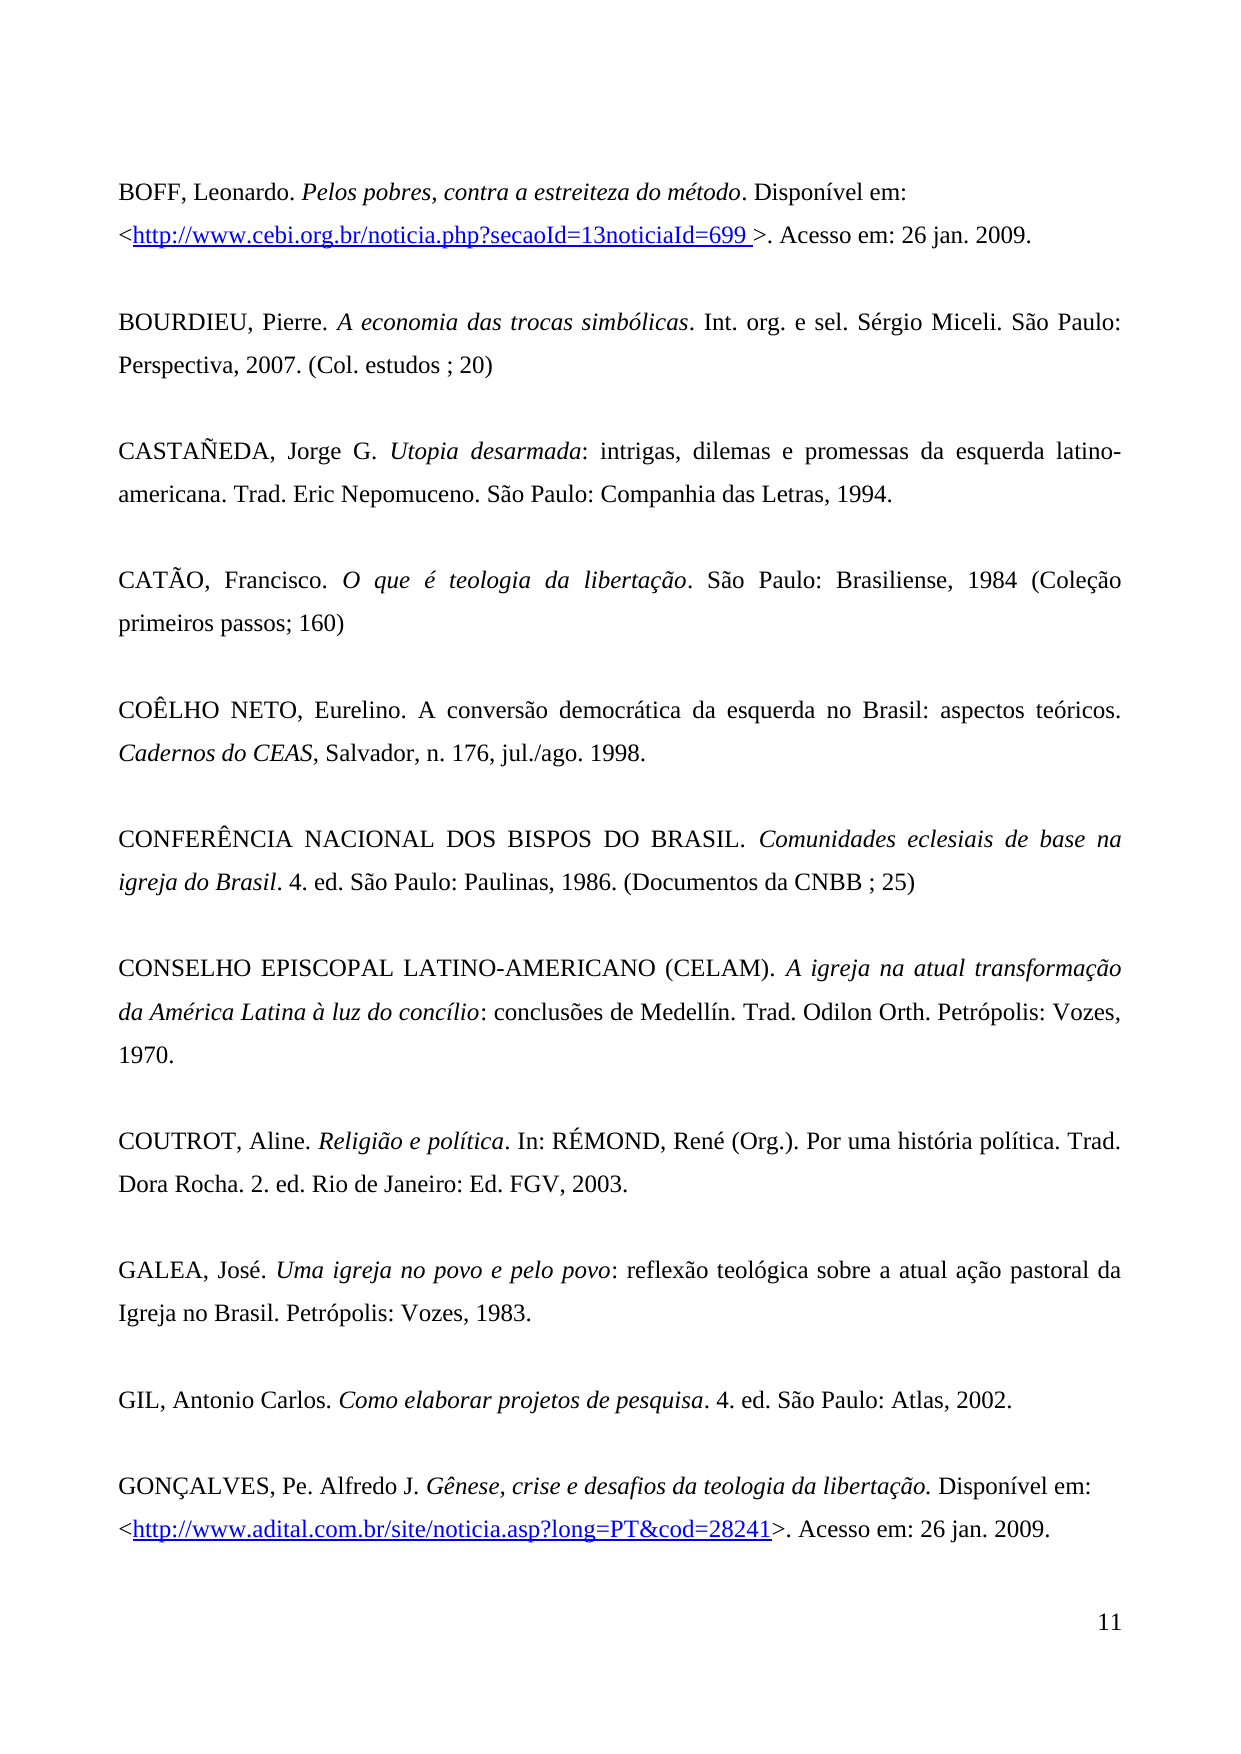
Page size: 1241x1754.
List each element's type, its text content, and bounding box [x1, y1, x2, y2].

text COUTROT, Aline. Religião e política. In: RÉMOND, René (Org.). Por uma história política. Trad. Dora Rocha. 2. ed. Rio de Janeiro: Ed. FGV, 2003. [118, 1126, 1122, 1198]
text GONÇALVES, Pe. Alfredo J. Gênese, crise e desafios da teologia da libertação. Disponível em: <http://www.adital.com.br/site/noticia.asp?long=PT&cod=28241>. Acesso em: 26 jan. 2009. [118, 1471, 1122, 1543]
text CATÃO, Francisco. O que é teologia da libertação. São Paulo: Brasiliense, 1984 (Coleção primeiros passos; 160) [118, 565, 1122, 637]
text CASTAÑEDA, Jorge G. Utopia desarmada: intrigas, dilemas e promessas da esquerda latino-americana. Trad. Eric Nepomuceno. São Paulo: Companhia das Letras, 1994. [118, 436, 1122, 508]
text BOURDIEU, Pierre. A economia das trocas simbólicas. Int. org. e sel. Sérgio Miceli. São Paulo: Perspectiva, 2007. (Col. estudos ; 20) [118, 307, 1122, 378]
text GIL, Antonio Carlos. Como elaborar projetos de pesquisa. 4. ed. São Paulo: Atlas, 2002. [118, 1385, 1122, 1413]
text CONFERÊNCIA NACIONAL DOS BISPOS DO BRASIL. Comunidades eclesiais de base na igreja do Brasil. 4. ed. São Paulo: Paulinas, 1986. (Documentos da CNBB ; 25) [118, 824, 1122, 896]
text BOFF, Leonardo. Pelos pobres, contra a estreiteza do método. Disponível em: <http://www.cebi.org.br/noticia.php?secaoId=13noticiaId=699 >. Acesso em: 26 jan. 2009. [118, 177, 1122, 249]
text COÊLHO NETO, Eurelino. A conversão democrática da esquerda no Brasil: aspectos teóricos. Cadernos do CEAS, Salvador, n. 176, jul./ago. 1998. [118, 695, 1122, 767]
text CONSELHO EPISCOPAL LATINO-AMERICANO (CELAM). A igreja na atual transformação da América Latina à luz do concílio: conclusões de Medellín. Trad. Odilon Orth. Petrópolis: Vozes, 1970. [118, 953, 1122, 1068]
text GALEA, José. Uma igreja no povo e pelo povo: reflexão teológica sobre a atual ação pastoral da Igreja no Brasil. Petrópolis: Vozes, 1983. [118, 1255, 1122, 1327]
